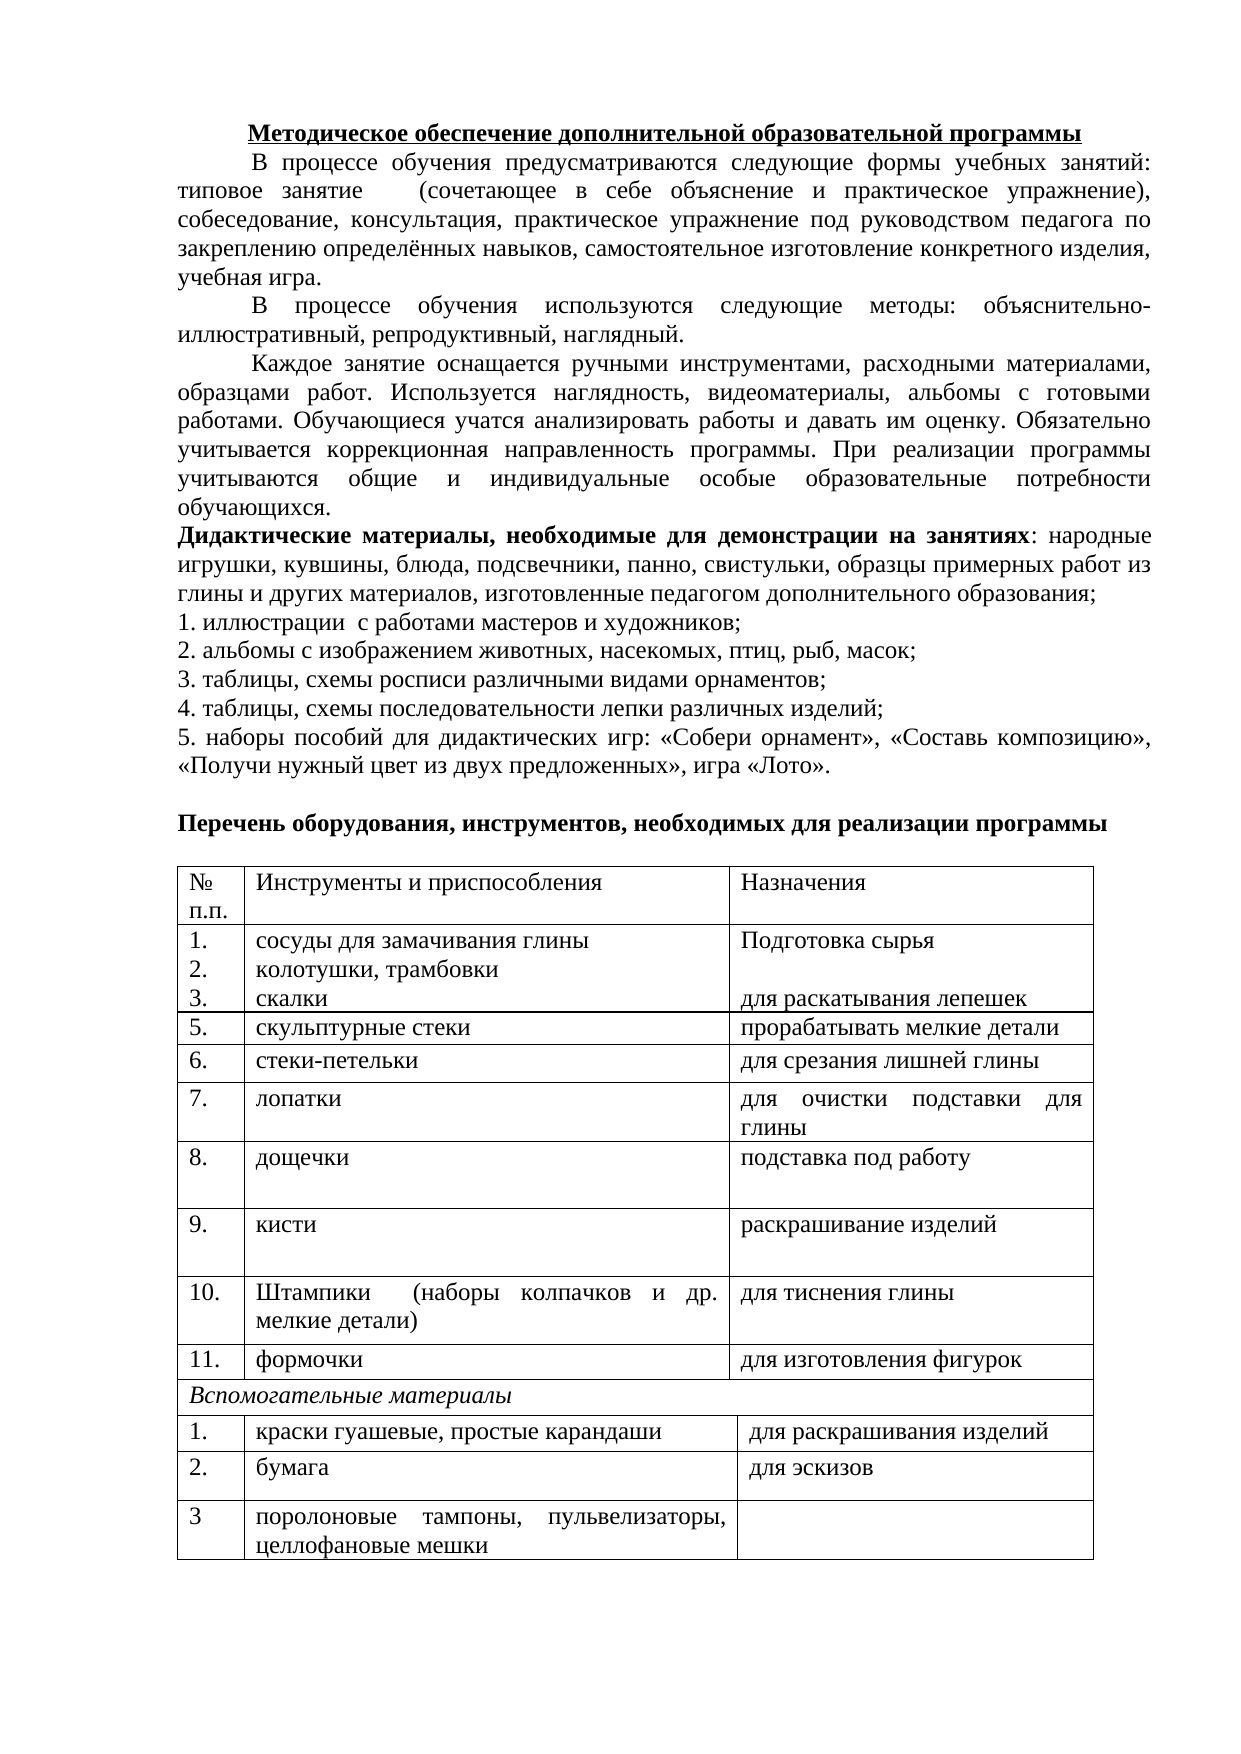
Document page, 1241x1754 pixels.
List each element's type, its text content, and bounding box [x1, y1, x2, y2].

table_header Инструменты и приспособления [245, 867, 729, 924]
table_cell 7. [178, 1083, 244, 1141]
table_cell 6. [178, 1045, 244, 1082]
table_cell Вспомогательные материалы [178, 1380, 1093, 1415]
table_cell [738, 1501, 1093, 1559]
table_cell бумага [245, 1452, 737, 1500]
table_cell для изготовления фигурок [730, 1345, 1093, 1379]
text В процессе обучения предусматриваются следующие формы учебных занятий: типовое занятие (сочетающее в себе объяснение и практическое упражнение), собеседование, консультация, практическое упражнение под руководством педагога по закреплению определённых навыков, самостоятельное изготовление конкретного изделия, учебная игра. [177, 147, 1152, 291]
table_cell 8. [178, 1142, 244, 1208]
table_cell лопатки [245, 1083, 729, 1141]
table_cell 1. [178, 1416, 244, 1451]
text 2. альбомы с изображением животных, насекомых, птиц, рыб, масок; [177, 636, 1152, 664]
table_cell для срезания лишней глины [730, 1045, 1093, 1082]
table_cell поролоновые тампоны, пульвелизаторы, целлофановые мешки [245, 1501, 737, 1559]
table_cell краски гуашевые, простые карандаши [245, 1416, 737, 1451]
table_cell раскрашивание изделий [730, 1209, 1093, 1276]
table_cell для очистки подставки для глины [730, 1083, 1093, 1141]
table_cell дощечки [245, 1142, 729, 1208]
text 5. наборы пособий для дидактических игр: «Собери орнамент», «Составь композицию», «Получи нужный цвет из двух предложенных», игра «Лото». [177, 722, 1152, 779]
table_cell 9. [178, 1209, 244, 1276]
text Каждое занятие оснащается ручными инструментами, расходными материалами, образцами работ. Используется наглядность, видеоматериалы, альбомы с готовыми работами. Обучающиеся учатся анализировать работы и давать им оценку. Обязательно учитывается коррекционная направленность программы. При реализации программы учитываются общие и индивидуальные особые образовательные потребности обучающихся. [177, 348, 1152, 521]
table_cell подставка под работу [730, 1142, 1093, 1208]
table_cell 5. [178, 1013, 244, 1044]
text Дидактические материалы, необходимые для демонстрации на занятиях: народные игрушки, кувшины, блюда, подсвечники, панно, свистульки, образцы примерных работ из глины и других материалов, изготовленные педагогом дополнительного образования; [177, 521, 1152, 607]
table_cell 3 [178, 1501, 244, 1559]
text Перечень оборудования, инструментов, необходимых для реализации программы [177, 808, 1152, 837]
text Методическое обеспечение дополнительной образовательной программы [177, 118, 1152, 147]
table_cell 2. [178, 1452, 244, 1500]
table_cell Штампики (наборы колпачков и др. мелкие детали) [245, 1277, 729, 1343]
text 3. таблицы, схемы росписи различными видами орнаментов; [177, 664, 1152, 693]
table_cell 1. 2. 3. [178, 925, 244, 1011]
table_cell для тиснения глины [730, 1277, 1093, 1343]
table_cell кисти [245, 1209, 729, 1276]
table_cell прорабатывать мелкие детали [730, 1013, 1093, 1044]
table_cell скульптурные стеки [245, 1013, 729, 1044]
text В процессе обучения используются следующие методы: объяснительно-иллюстративный, репродуктивный, наглядный. [177, 291, 1152, 348]
table_cell 11. [178, 1345, 244, 1379]
text 4. таблицы, схемы последовательности лепки различных изделий; [177, 693, 1152, 722]
table_cell формочки [245, 1345, 729, 1379]
table_header № п.п. [178, 867, 244, 924]
table_cell Подготовка сырья для раскатывания лепешек [730, 925, 1093, 1011]
table_cell для эскизов [738, 1452, 1093, 1500]
text 1. иллюстрации с работами мастеров и художников; [177, 607, 1152, 636]
table_cell стеки-петельки [245, 1045, 729, 1082]
table_cell сосуды для замачивания глины колотушки, трамбовки скалки [245, 925, 729, 1011]
table_cell для раскрашивания изделий [738, 1416, 1093, 1451]
table_cell 10. [178, 1277, 244, 1343]
table_header Назначения [730, 867, 1093, 924]
